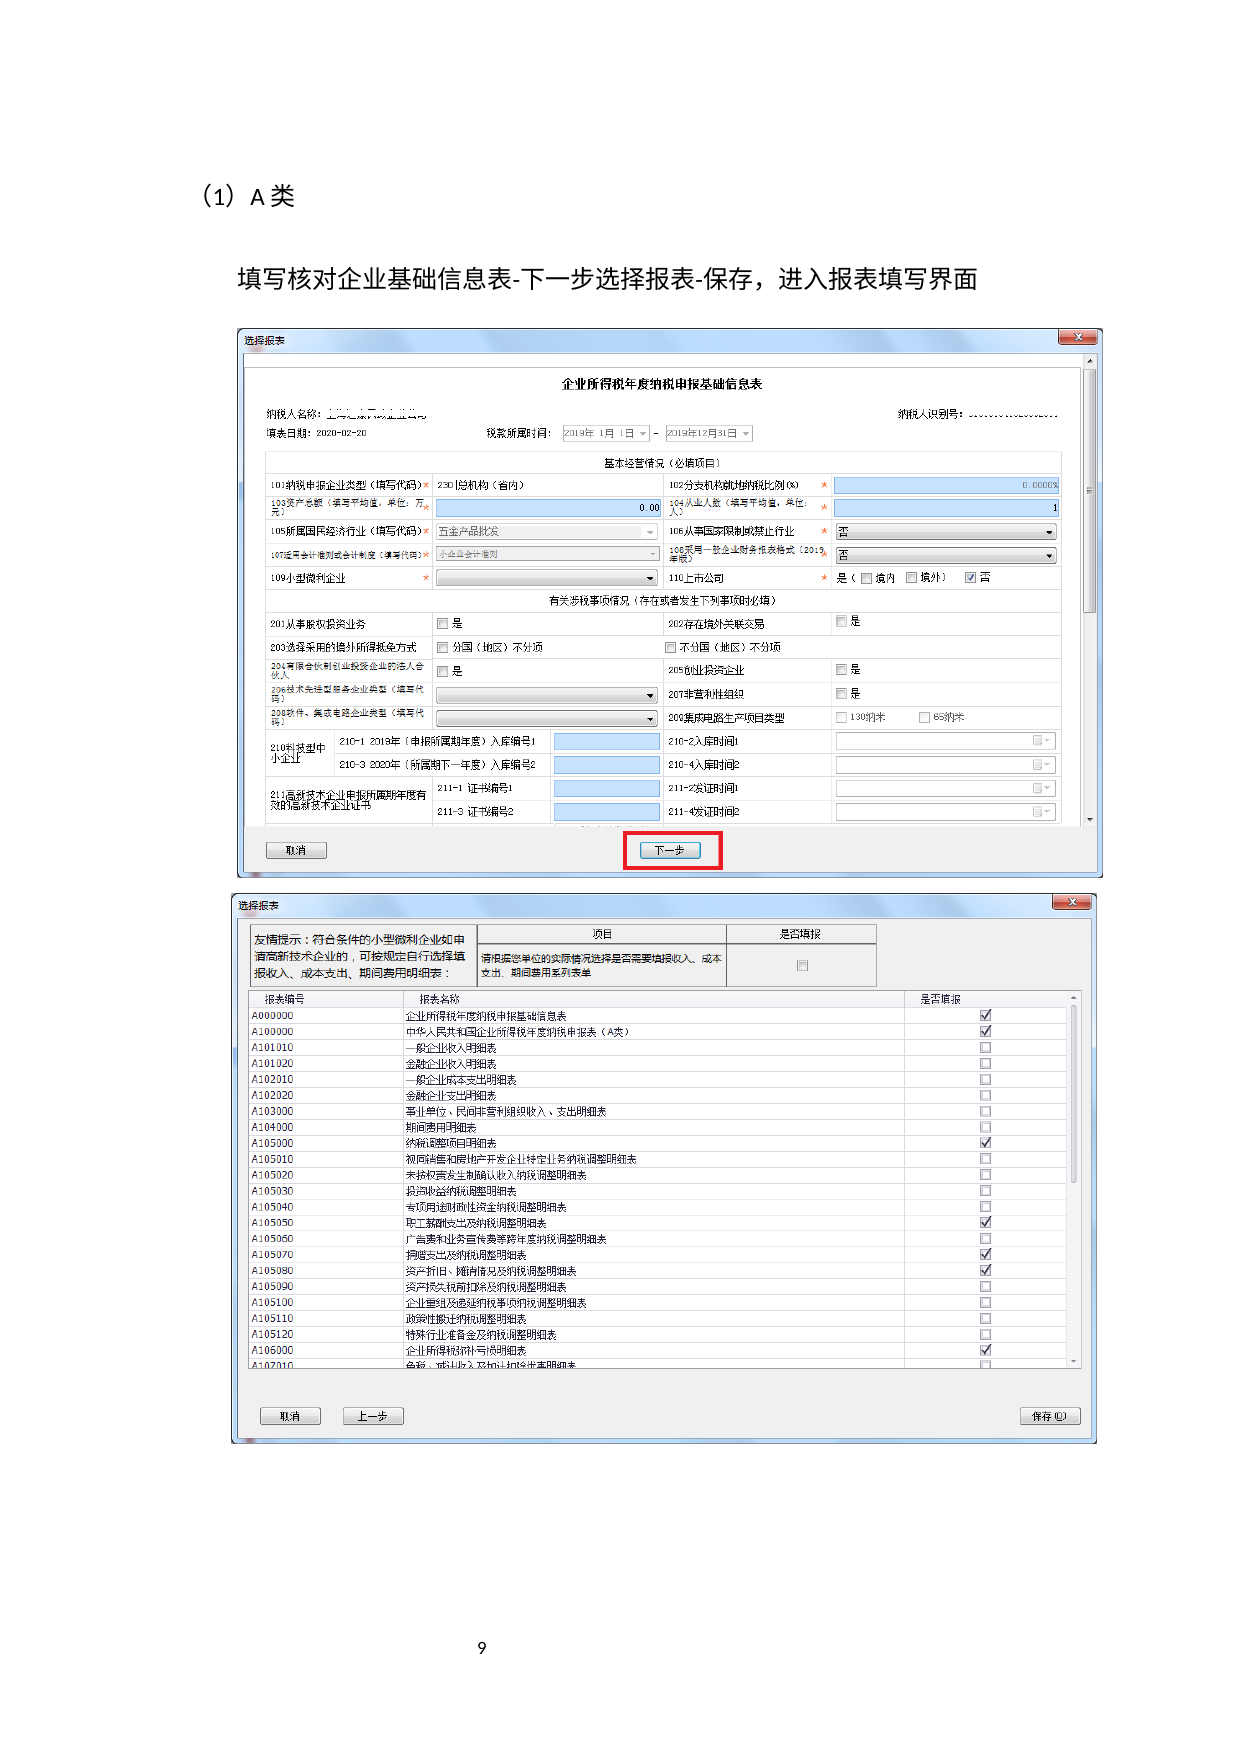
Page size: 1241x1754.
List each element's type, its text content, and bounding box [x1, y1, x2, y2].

picture [237, 328, 1103, 878]
text （1）A类 [187, 162, 1053, 227]
text 填写核对企业基础信息表-下一步选择报表-保存，进入报表填写界面 [187, 245, 1053, 310]
picture [231, 893, 1097, 1444]
